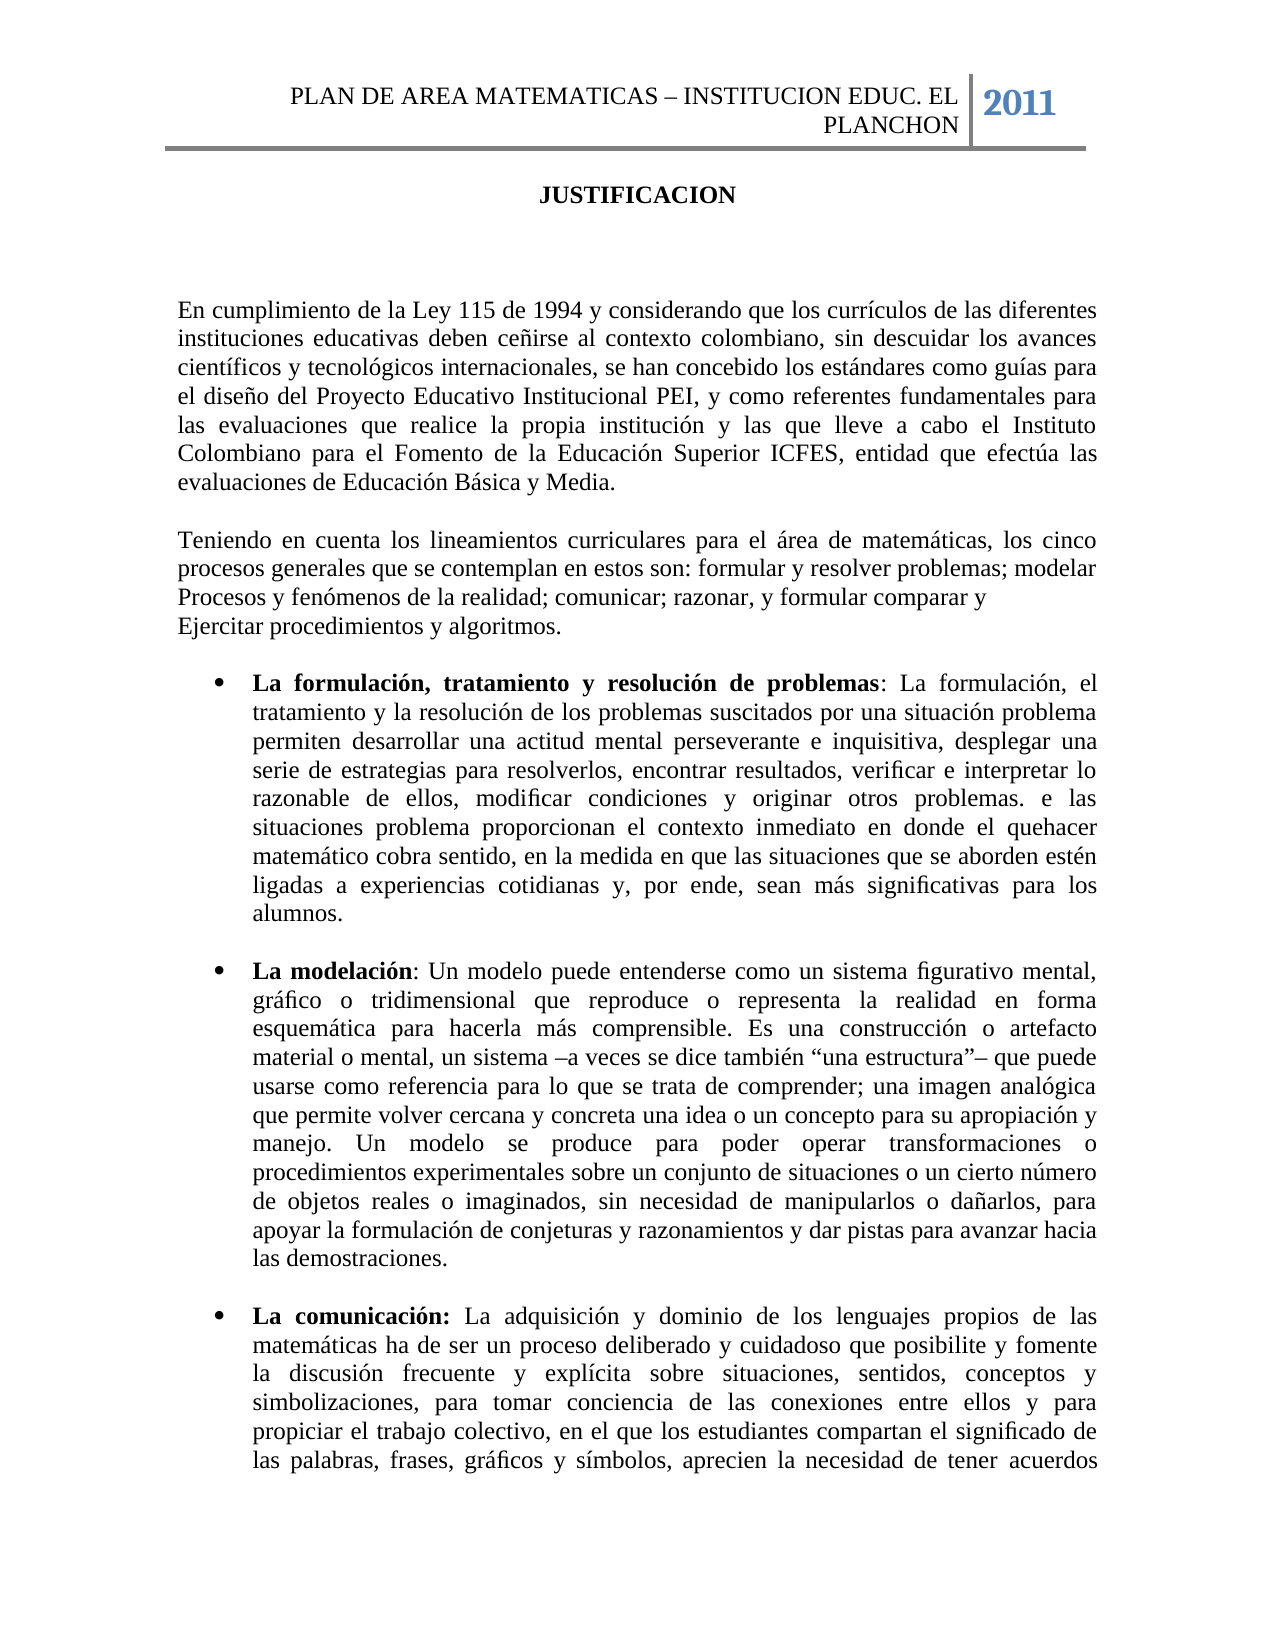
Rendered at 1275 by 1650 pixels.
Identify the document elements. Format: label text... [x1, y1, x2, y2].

text En cumplimiento de 115 de 1994 y considerando que los currículos de las diferentes instituciones educativas deben ceñirse al contexto colombiano, sin descuidar los avances científicos y tecnológicos internacionales, se han concebido los estándares como guías para el diseño del Proyecto Educativo Institucional PEI, y como referentes fundamentales para las evaluaciones que realice la propia institución y las que lleve a cabo el Instituto Colombiano para el Fomento de ICFES, entidad que efectúa las evaluaciones de Educación Básica y Media. [177, 295, 1098, 496]
text Ejercitar procedimientos y algoritmos. [177, 611, 1098, 640]
text Teniendo en cuenta los lineamientos curriculares para el área de matemáticas, los cinco procesos generales que se contemplan en estos son: formular y resolver problemas; modelar [177, 525, 1098, 582]
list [215, 1301, 1098, 1473]
text Procesos y fenómenos de la realidad; comunicar; razonar, y formular comparar y [177, 582, 1098, 611]
text JUSTIFICACION [177, 180, 1098, 208]
list La formulación, tratamiento y resolución de problemas: La formulación, el tratamiento y la resolución de los problemas suscitados por una situación problema permiten desarrollar una actitud mental perseverante e inquisitiva, desplegar una serie de estrategias para resolverlos, encontrar resultados, veriﬁcar e interpretar lo razonable de ellos, modiﬁcar condiciones y originar otros problemas. e las situaciones problema proporcionan el contexto inmediato en donde el quehacer matemático cobra sentido, en la medida en que las situaciones que se aborden estén ligadas a experiencias cotidianas y, por ende, sean más signiﬁcativas para los alumnos. [215, 668, 1098, 927]
list La modelación: Un modelo puede entenderse como un sistema ﬁgurativo mental, gráﬁco o tridimensional que reproduce o representa la realidad en forma esquemática para hacerla más comprensible. Es una construcción o artefacto material o mental, un sistema –a veces se dice también “una estructura”– que puede usarse como referencia para lo que se trata de comprender; una imagen analógica que permite volver cercana y concreta una idea o un concepto para su apropiación y manejo. Un modelo se produce para poder operar transformaciones o procedimientos experimentales sobre un conjunto de situaciones o un cierto número de objetos reales o imaginados, sin necesidad de manipularlos o dañarlos, para apoyar la formulación de conjeturas y razonamientos y dar pistas para avanzar hacia las demostraciones. [215, 956, 1098, 1272]
